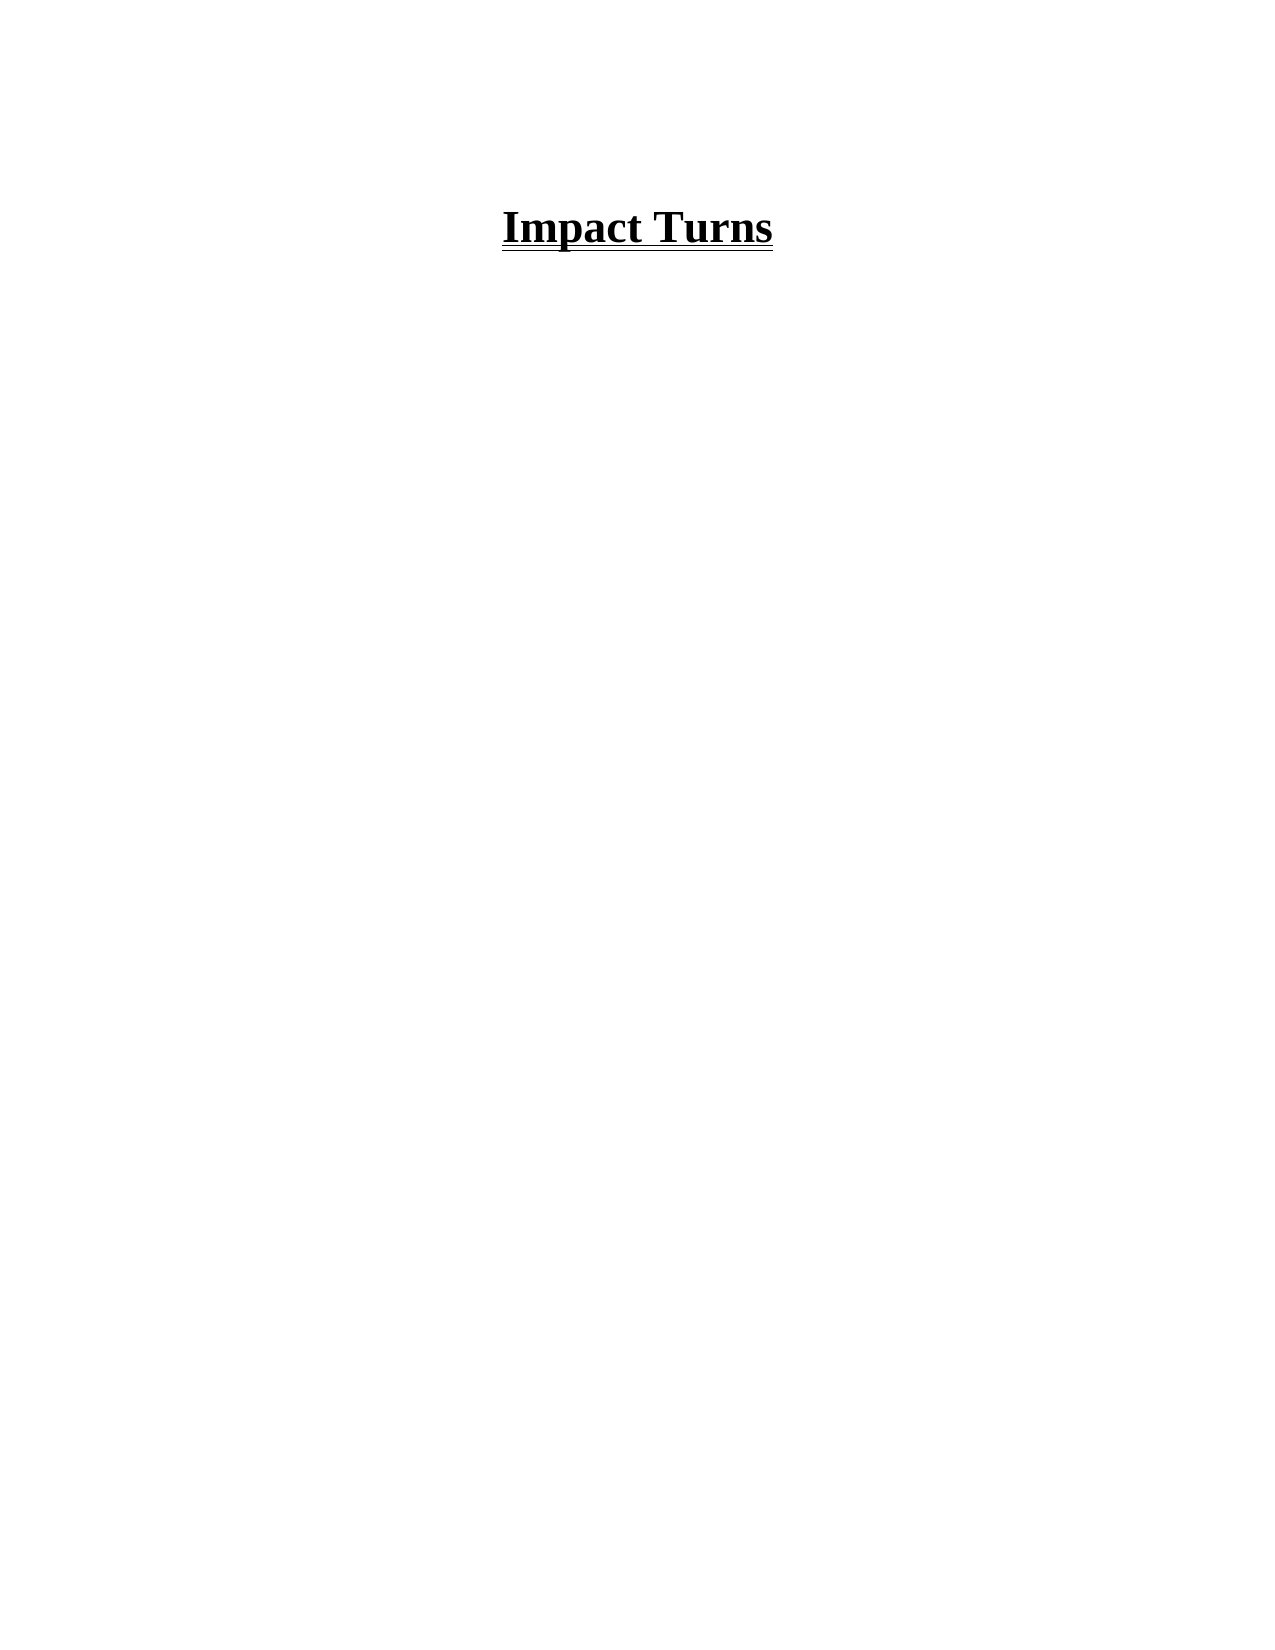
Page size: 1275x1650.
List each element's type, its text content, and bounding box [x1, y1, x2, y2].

subtitle Impact Turns [150, 200, 1125, 253]
